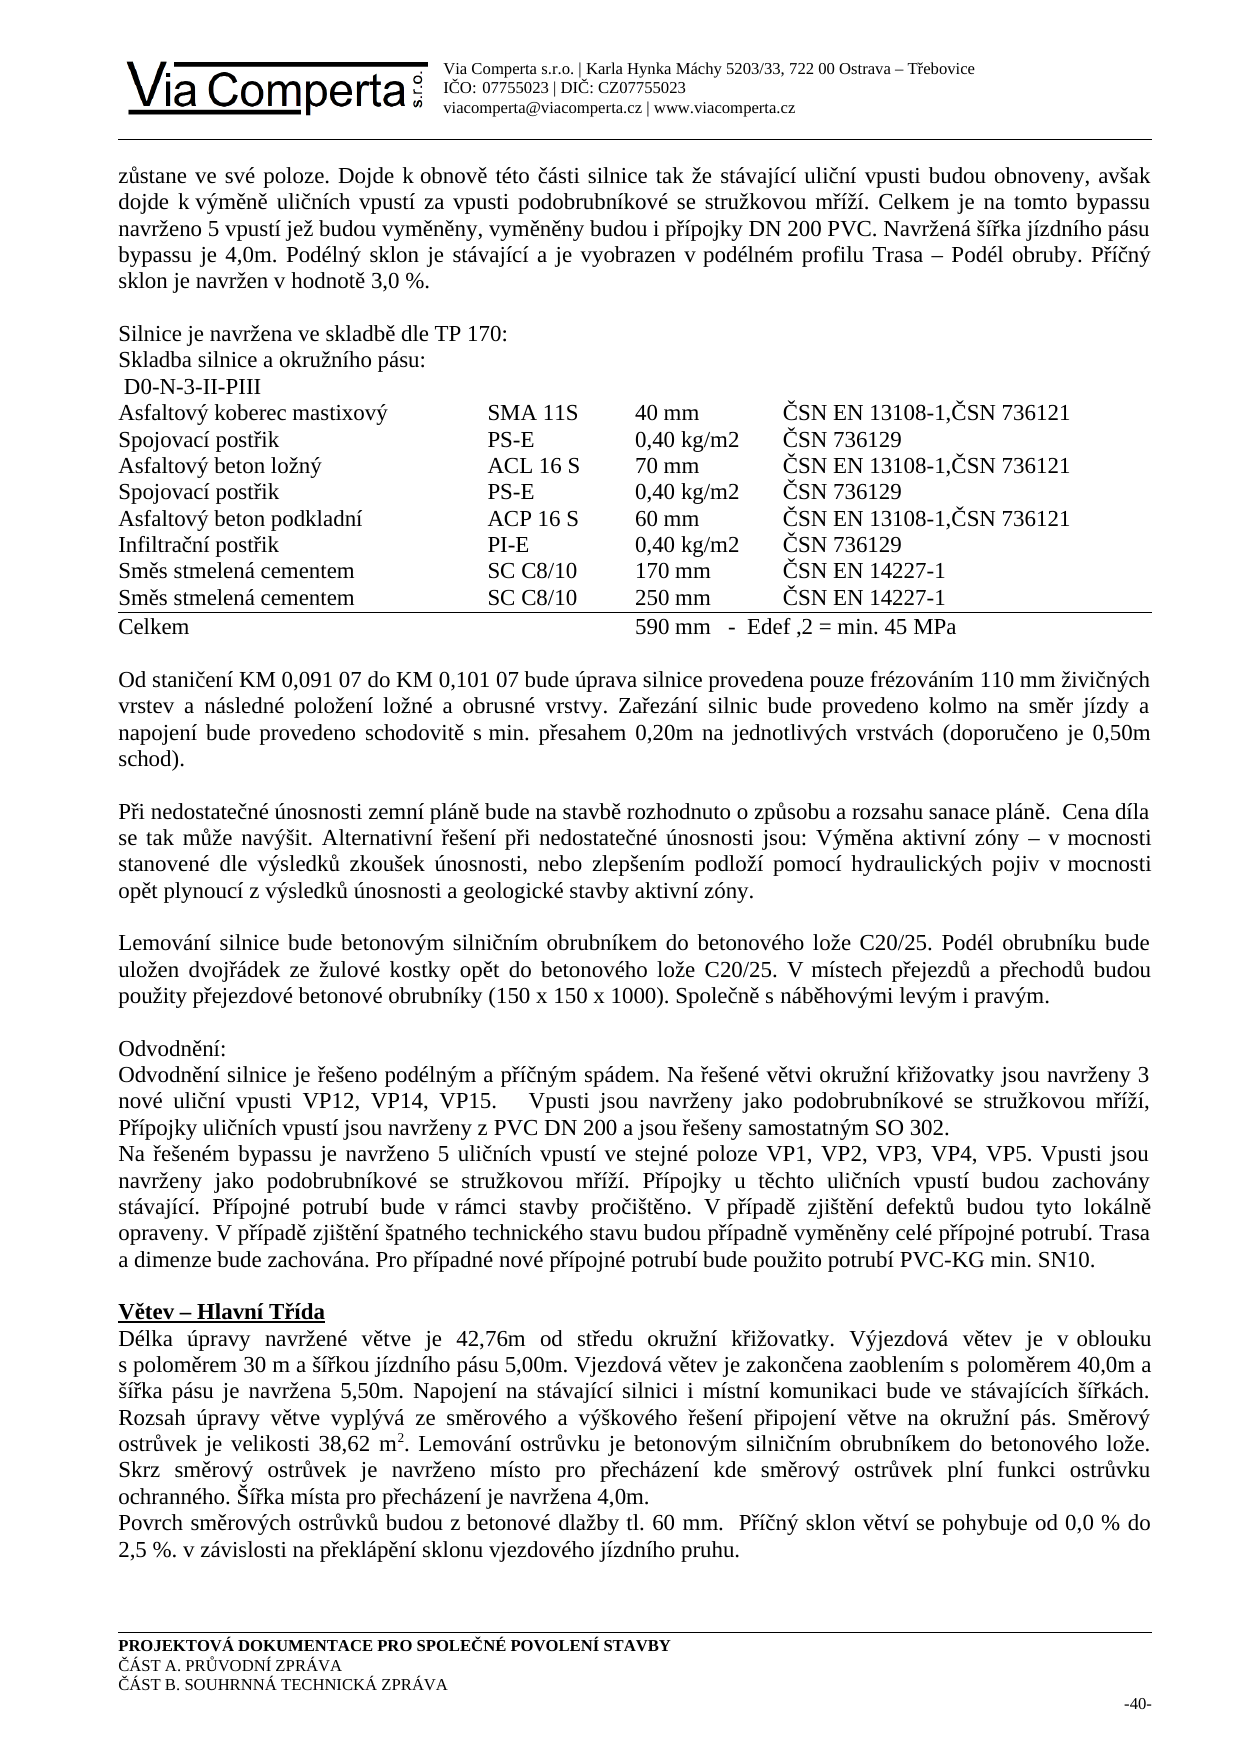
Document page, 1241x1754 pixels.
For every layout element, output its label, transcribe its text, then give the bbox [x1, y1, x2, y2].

text Směs stmelená cementem SC C8/10 170 mm ČSN EN 14227-1 [118, 557, 1152, 584]
text Lemování silnice bude betonovým silničním obrubníkem do betonového lože C20/25. Podél obrubníku bude uložen dvojřádek ze žulové kostky opět do betonového lože C20/25. V místech přejezdů a přechodů budou použity přejezdové betonové obrubníky (150 x 150 x 1000). Společně s náběhovými levým i pravým. [118, 929, 1152, 1008]
text Asfaltový beton ložný ACL 16 S 70 mm ČSN EN 13108-1,ČSN 736121 [118, 452, 1152, 478]
text Odvodnění silnice je řešeno podélným a příčným spádem. Na řešené větvi okružní křižovatky jsou navrženy 3 nové uliční vpusti VP12, VP14, VP15. Vpusti jsou navrženy jako podobrubníkové se stružkovou mříží, Přípojky uličních vpustí jsou navrženy z PVC DN 200 a jsou řešeny samostatným SO 302. [118, 1061, 1152, 1140]
text Infiltrační postřik PI-E 0,40 kg/m2 ČSN 736129 [118, 531, 1152, 557]
text Od staničení KM 0,091 07 do KM 0,101 07 bude úprava silnice provedena pouze frézováním 110 mm živičných vrstev a následné položení ložné a obrusné vrstvy. Zařezání silnic bude provedeno kolmo na směr jízdy a napojení bude provedeno schodovitě s min. přesahem 0,20m na jednotlivých vrstvách (doporučeno je 0,50m schod). [118, 666, 1152, 771]
text Na řešeném bypassu je navrženo 5 uličních vpustí ve stejné poloze VP1, VP2, VP3, VP4, VP5. Vpusti jsou navrženy jako podobrubníkové se stružkovou mříží. Přípojky u těchto uličních vpustí budou zachovány stávající. Přípojné potrubí bude v rámci stavby pročištěno. V případě zjištění defektů budou tyto lokálně opraveny. V případě zjištění špatného technického stavu budou případně vyměněny celé přípojné potrubí. Trasa a dimenze bude zachována. Pro případné nové přípojné potrubí bude použito potrubí PVC-KG min. SN10. [118, 1140, 1152, 1272]
picture [118, 53, 435, 126]
text Větev – Hlavní Třída [118, 1298, 1152, 1325]
text Silnice je navržena ve skladbě dle TP 170: [118, 320, 1152, 347]
text Skladba silnice a okružního pásu: [118, 347, 1152, 373]
text Povrch směrových ostrůvků budou z betonové dlažby tl. 60 mm. Příčný sklon větví se pohybuje od 0,0 % do 2,5 %. v závislosti na překlápění sklonu vjezdového jízdního pruhu. [118, 1509, 1152, 1562]
text Odvodnění: [118, 1035, 1152, 1061]
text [118, 162, 1152, 294]
text Spojovací postřik PS-E 0,40 kg/m2 ČSN 736129 [118, 478, 1152, 505]
text Délka úpravy navržené větve je 42,76m od středu okružní křižovatky. Výjezdová větev je v oblouku s poloměrem 30 m a šířkou jízdního pásu 5,00m. Vjezdová větev je zakončena zaoblením s poloměrem 40,0m a šířka pásu je navržena 5,50m. Napojení na stávající silnici i místní komunikaci bude ve stávajících šířkách. Rozsah úpravy větve vyplývá ze směrového a výškového řešení připojení větve na okružní pás. Směrový ostrůvek je velikosti 38,62 m2. Lemování ostrůvku je betonovým silničním obrubníkem do betonového lože. Skrz směrový ostrůvek je navrženo místo pro přecházení kde směrový ostrůvek plní funkci ostrůvku ochranného. Šířka místa pro přecházení je navržena 4,0m. [118, 1325, 1152, 1509]
text Asfaltový beton podkladní ACP 16 S 60 mm ČSN EN 13108-1,ČSN 736121 [118, 505, 1152, 531]
text Spojovací postřik PS-E 0,40 kg/m2 ČSN 736129 [118, 426, 1152, 452]
text Směs stmelená cementem SC C8/10 250 mm ČSN EN 14227-1 [118, 584, 1152, 612]
text Celkem 590 mm - Edef ,2 = min. 45 MPa [118, 613, 1152, 639]
text Asfaltový koberec mastixový SMA 11S 40 mm ČSN EN 13108-1,ČSN 736121 [118, 399, 1152, 426]
text Při nedostatečné únosnosti zemní pláně bude na stavbě rozhodnuto o způsobu a rozsahu sanace pláně. Cena díla se tak může navýšit. Alternativní řešení při nedostatečné únosnosti jsou: Výměna aktivní zóny – v mocnosti stanovené dle výsledků zkoušek únosnosti, nebo zlepšením podloží pomocí hydraulických pojiv v mocnosti opět plynoucí z výsledků únosnosti a geologické stavby aktivní zóny. [118, 798, 1152, 903]
text D0-N-3-II-PIII [118, 373, 1152, 399]
